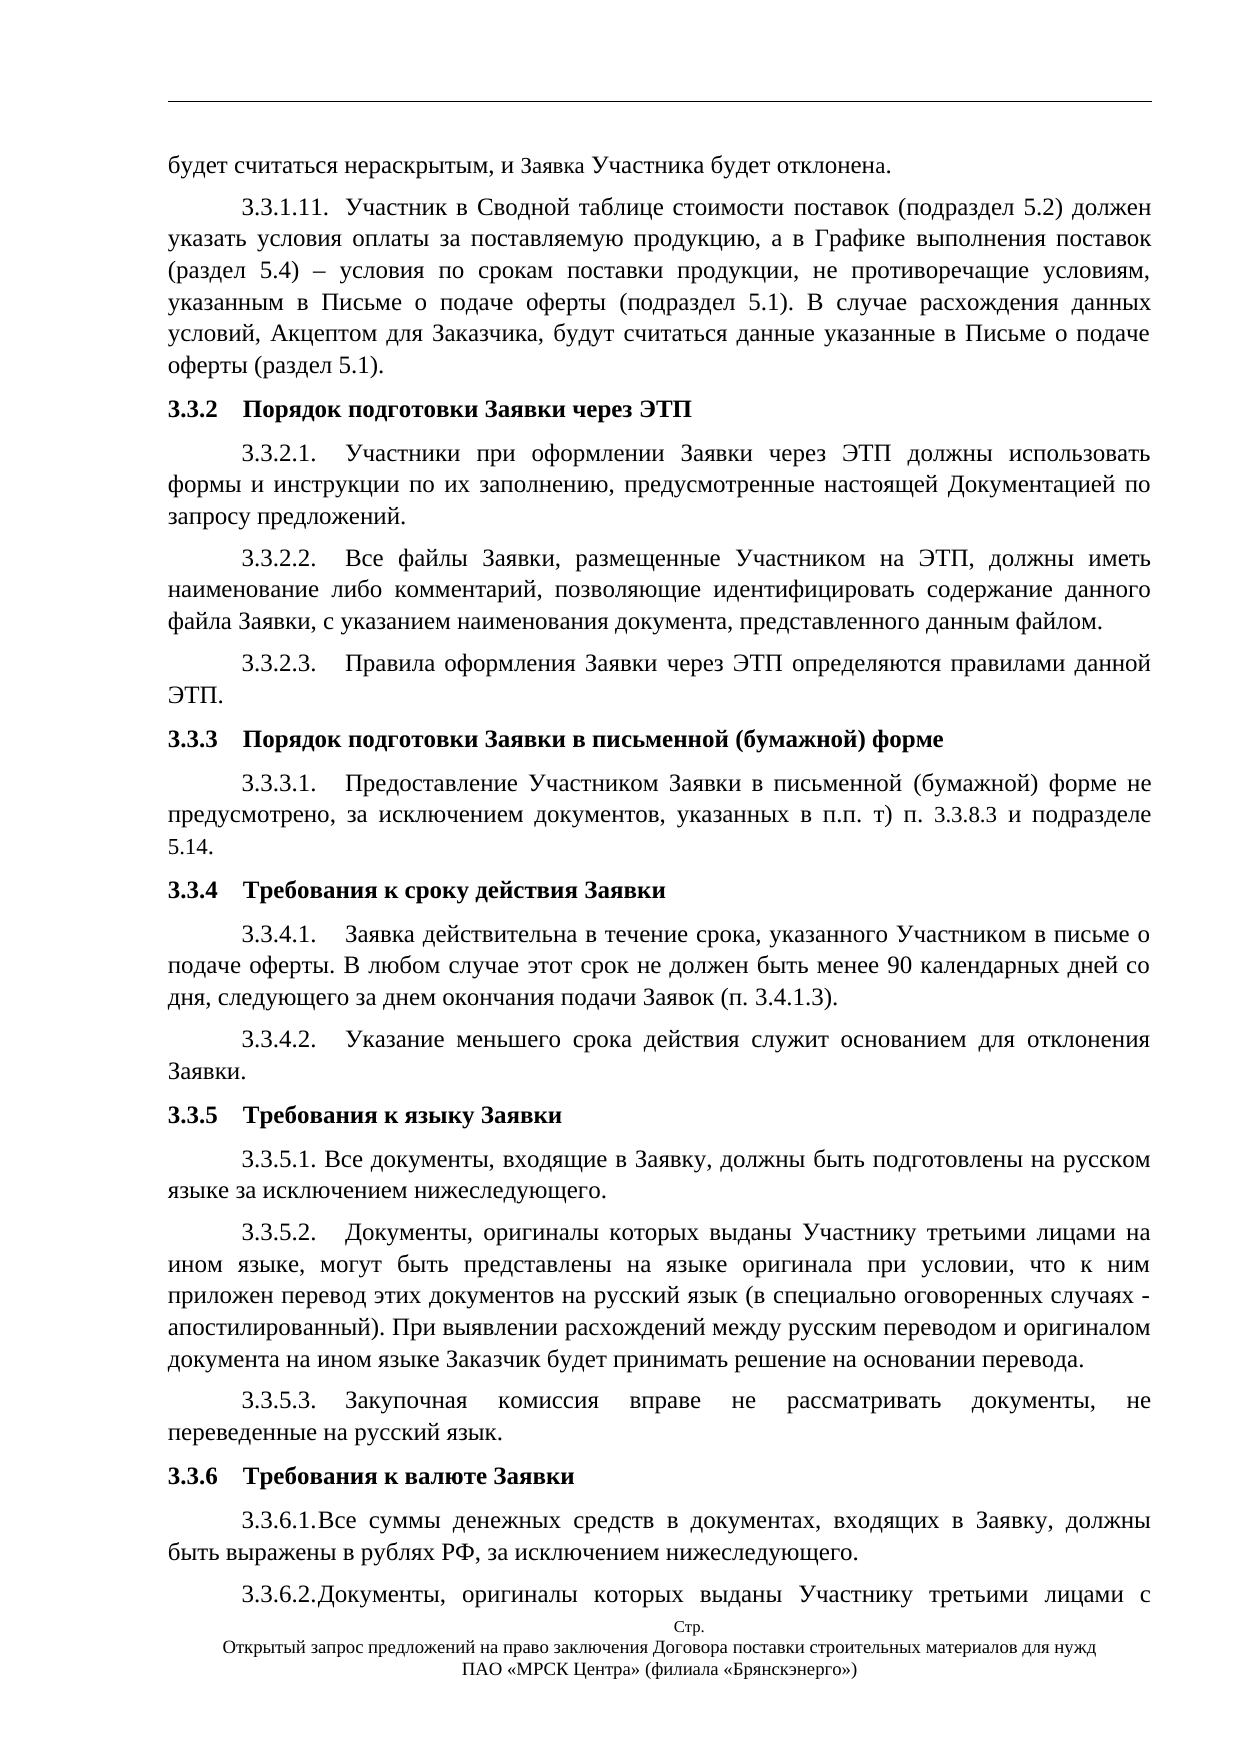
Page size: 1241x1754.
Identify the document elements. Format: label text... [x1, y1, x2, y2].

list Участник в Сводной таблице стоимости поставок (подраздел 5.2) должен указать условия оплаты за поставляемую продукцию, а в Графике выполнения поставок (раздел 5.4) – условия по срокам поставки продукции, не противоречащие условиям, указанным в Письме о подаче оферты (подраздел 5.1). В случае расхождения данных условий, Акцептом для Заказчика, будут считаться данные указанные в Письме о подаче оферты (раздел 5.1). [168, 192, 1152, 378]
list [168, 150, 1152, 179]
list Все файлы Заявки, размещенные Участником на ЭТП, должны иметь наименование либо комментарий, позволяющие идентифицировать содержание данного файла Заявки, с указанием наименования документа, представленного данным файлом. [168, 543, 1152, 635]
subtitle Требования к валюте Заявки [168, 1461, 1152, 1490]
list Все суммы денежных средств в документах, входящих в Заявку, должны быть выражены в рублях РФ, за исключением нижеследующего. [168, 1505, 1152, 1566]
list Закупочная комиссия вправе не рассматривать документы, не переведенные на русский язык. [168, 1386, 1152, 1446]
list Участники при оформлении Заявки через ЭТП должны использовать формы и инструкции по их заполнению, предусмотренные настоящей Документацией по запросу предложений. [168, 438, 1152, 530]
subtitle Требования к языку Заявки [168, 1100, 1152, 1128]
text 3.3.5.1. Все документы, входящие в Заявку, должны быть подготовлены на русском языке за исключением нижеследующего. [168, 1144, 1152, 1204]
list Предоставление Участником Заявки в письменной (бумажной) форме не предусмотрено, за исключением документов, указанных в п.п. т) п. 3.3.8.3 и подразделе 5.14. [168, 768, 1152, 860]
subtitle Порядок подготовки Заявки через ЭТП [168, 394, 1152, 423]
list Правила оформления Заявки через ЭТП определяются правилами данной ЭТП. [168, 648, 1152, 708]
subtitle Порядок подготовки Заявки в письменной (бумажной) форме [168, 724, 1152, 752]
list Указание меньшего срока действия служит основанием для отклонения Заявки. [168, 1024, 1151, 1084]
list Документы, оригиналы которых выданы Участнику третьими лицами на ином языке, могут быть представлены на языке оригинала при условии, что к ним приложен перевод этих документов на русский язык (в специально оговоренных случаях - апостилированный). При выявлении расхождений между русским переводом и оригиналом документа на ином языке Заказчик будет принимать решение на основании перевода. [168, 1217, 1152, 1372]
list Заявка действительна в течение срока, указанного Участником в письме о подаче оферты. В любом случае этот срок не должен быть менее 90 календарных дней со дня, следующего за днем окончания подачи Заявок (п. 3.4.1.3). [168, 919, 1151, 1011]
subtitle Требования к сроку действия Заявки [168, 875, 1152, 904]
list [168, 1579, 1152, 1608]
